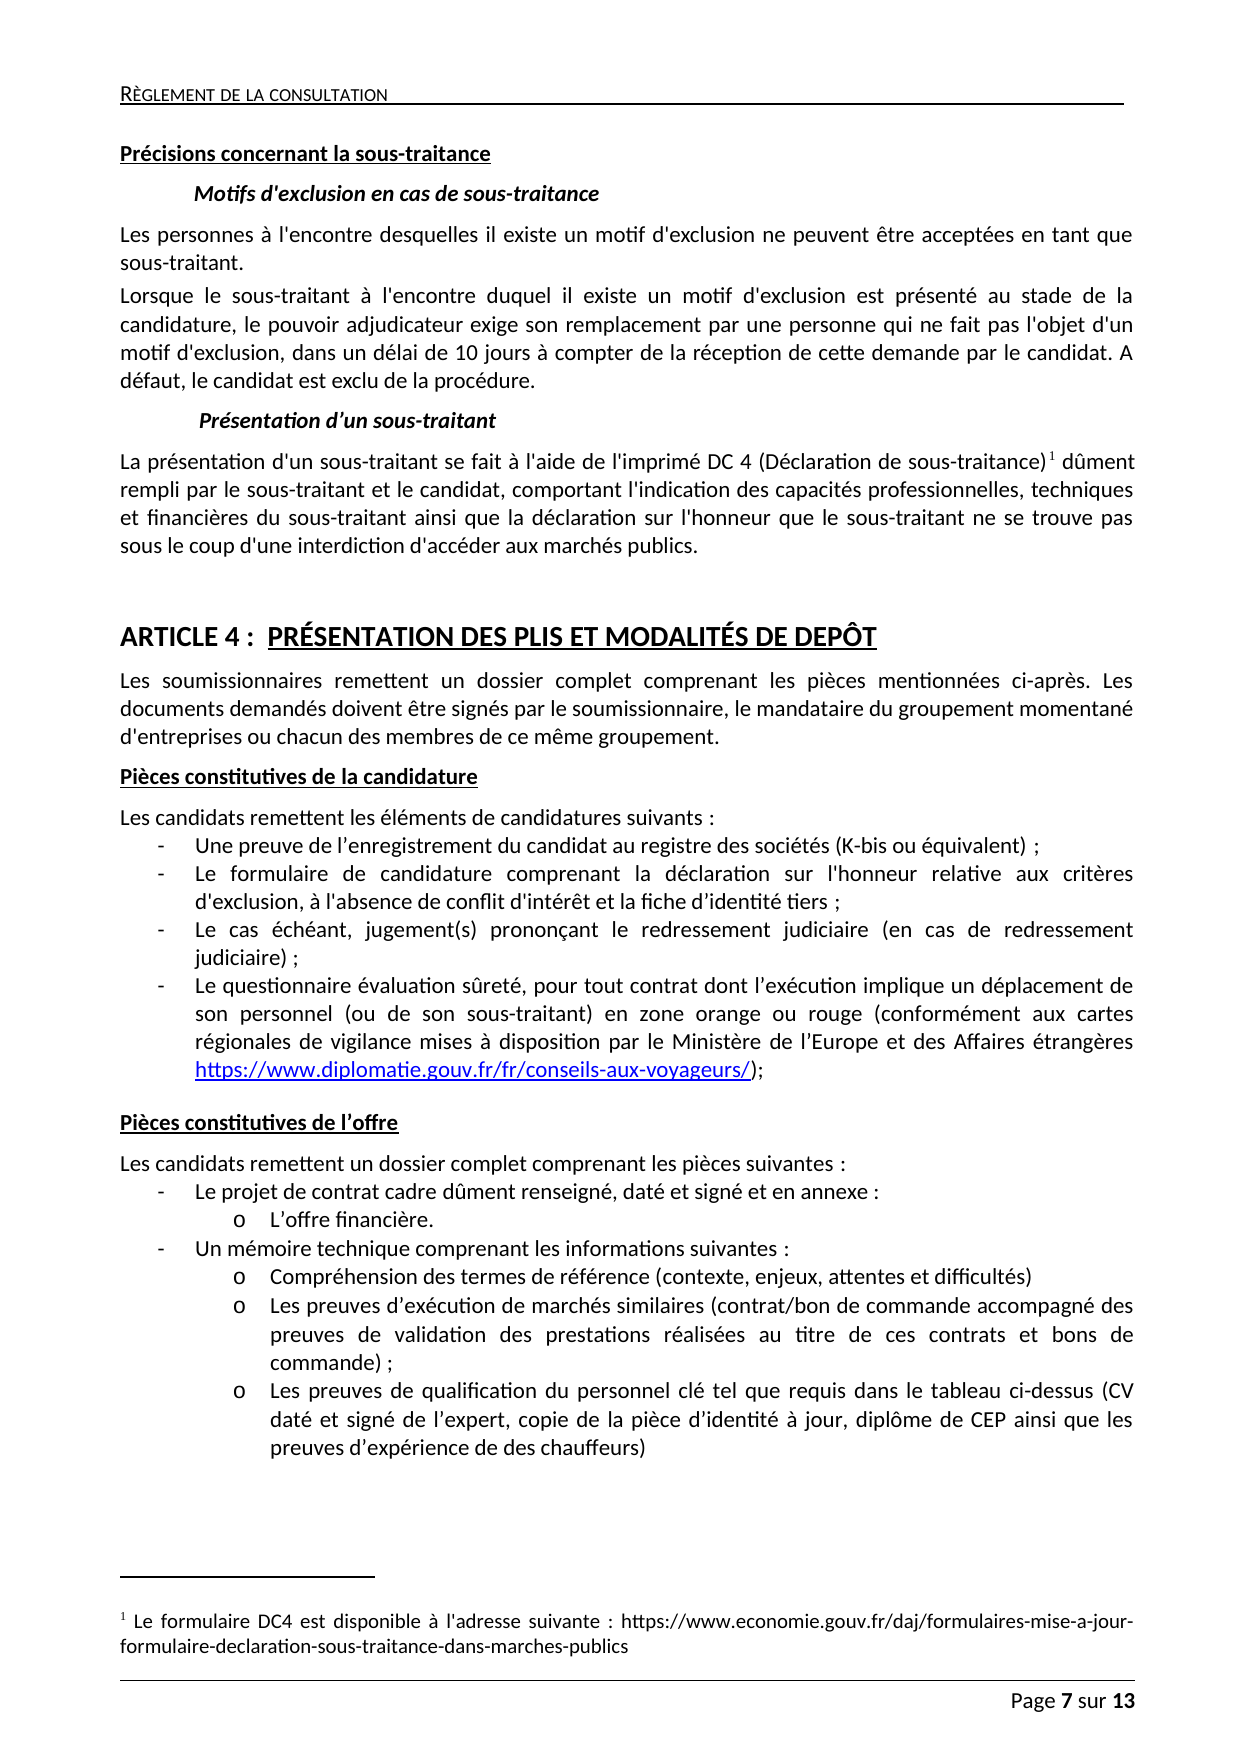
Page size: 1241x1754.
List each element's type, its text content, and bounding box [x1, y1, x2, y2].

list Un mémoire technique comprenant les informations suivantes : [157, 1234, 1135, 1262]
list Une preuve de l’enregistrement du candidat au registre des sociétés (K-bis ou équivalent) ; [157, 831, 1135, 859]
subtitle Précisions concernant la sous-traitance [120, 139, 1135, 167]
text Les personnes à l'encontre desquelles il existe un motif d'exclusion ne peuvent être acceptées en tant que sous-traitant. [120, 220, 1135, 276]
text Les soumissionnaires remettent un dossier complet comprenant les pièces mentionnées ci-après. Les documents demandés doivent être signés par le soumissionnaire, le mandataire du groupement momentané d'entreprises ou chacun des membres de ce même groupement. [120, 666, 1135, 750]
list Le projet de contrat cadre dûment renseigné, daté et signé et en annexe : [157, 1177, 1135, 1205]
text La présentation d'un sous-traitant se fait à l'aide de l'imprimé DC 4 (Déclaration de sous-traitance) dûment rempli par le sous-traitant et le candidat, comportant l'indication des capacités professionnelles, techniques et financières du sous-traitant ainsi que la déclaration sur l'honneur que le sous-traitant ne se trouve pas sous le coup d'une interdiction d'accéder aux marchés publics. [120, 447, 1135, 559]
subtitle Présentation d’un sous-traitant [194, 406, 1135, 434]
list Les preuves de qualification du personnel clé tel que requis dans le tableau ci-dessus (CV daté et signé de l’expert, copie de la pièce d’identité à jour, diplôme de CEP ainsi que les preuves d’expérience de des chauffeurs) [232, 1376, 1135, 1462]
text Les candidats remettent les éléments de candidatures suivants : [120, 803, 1135, 831]
subtitle Pièces constitutives de l’offre [120, 1108, 1135, 1136]
list Les preuves d’exécution de marchés similaires (contrat/bon de commande accompagné des preuves de validation des prestations réalisées au titre de ces contrats et bons de commande) ; [232, 1291, 1135, 1376]
text Les candidats remettent un dossier complet comprenant les pièces suivantes : [120, 1149, 1135, 1177]
subtitle Pièces constitutives de la candidature [120, 762, 1135, 791]
list Le formulaire de candidature comprenant la déclaration sur l'honneur relative aux critères d'exclusion, à l'absence de conflit d'intérêt et la fiche d’identité tiers ; [157, 859, 1135, 915]
text Lorsque le sous-traitant à l'encontre duquel il existe un motif d'exclusion est présenté au stade de la candidature, le pouvoir adjudicateur exige son remplacement par une personne qui ne fait pas l'objet d'un motif d'exclusion, dans un délai de 10 jours à compter de la réception de cette demande par le candidat. A défaut, le candidat est exclu de la procédure. [120, 282, 1135, 394]
list Le cas échéant, jugement(s) prononçant le redressement judiciaire (en cas de redressement judiciaire) ; [157, 915, 1135, 971]
subtitle Motifs d'exclusion en cas de sous-traitance [194, 179, 1135, 207]
list L’offre financière. [232, 1205, 1135, 1234]
list Le questionnaire évaluation sûreté, pour tout contrat dont l’exécution implique un déplacement de son personnel (ou de son sous-traitant) en zone orange ou rouge (conformément aux cartes régionales de vigilance mises à disposition par le Ministère de l’Europe et des Affaires étrangères https://www.diplomatie.gouv.fr/fr/conseils-aux-voyageurs/); [157, 971, 1135, 1083]
list Présentation des plis et modalités de depôt [120, 618, 1135, 653]
list Compréhension des termes de référence (contexte, enjeux, attentes et difficultés) [232, 1262, 1135, 1291]
